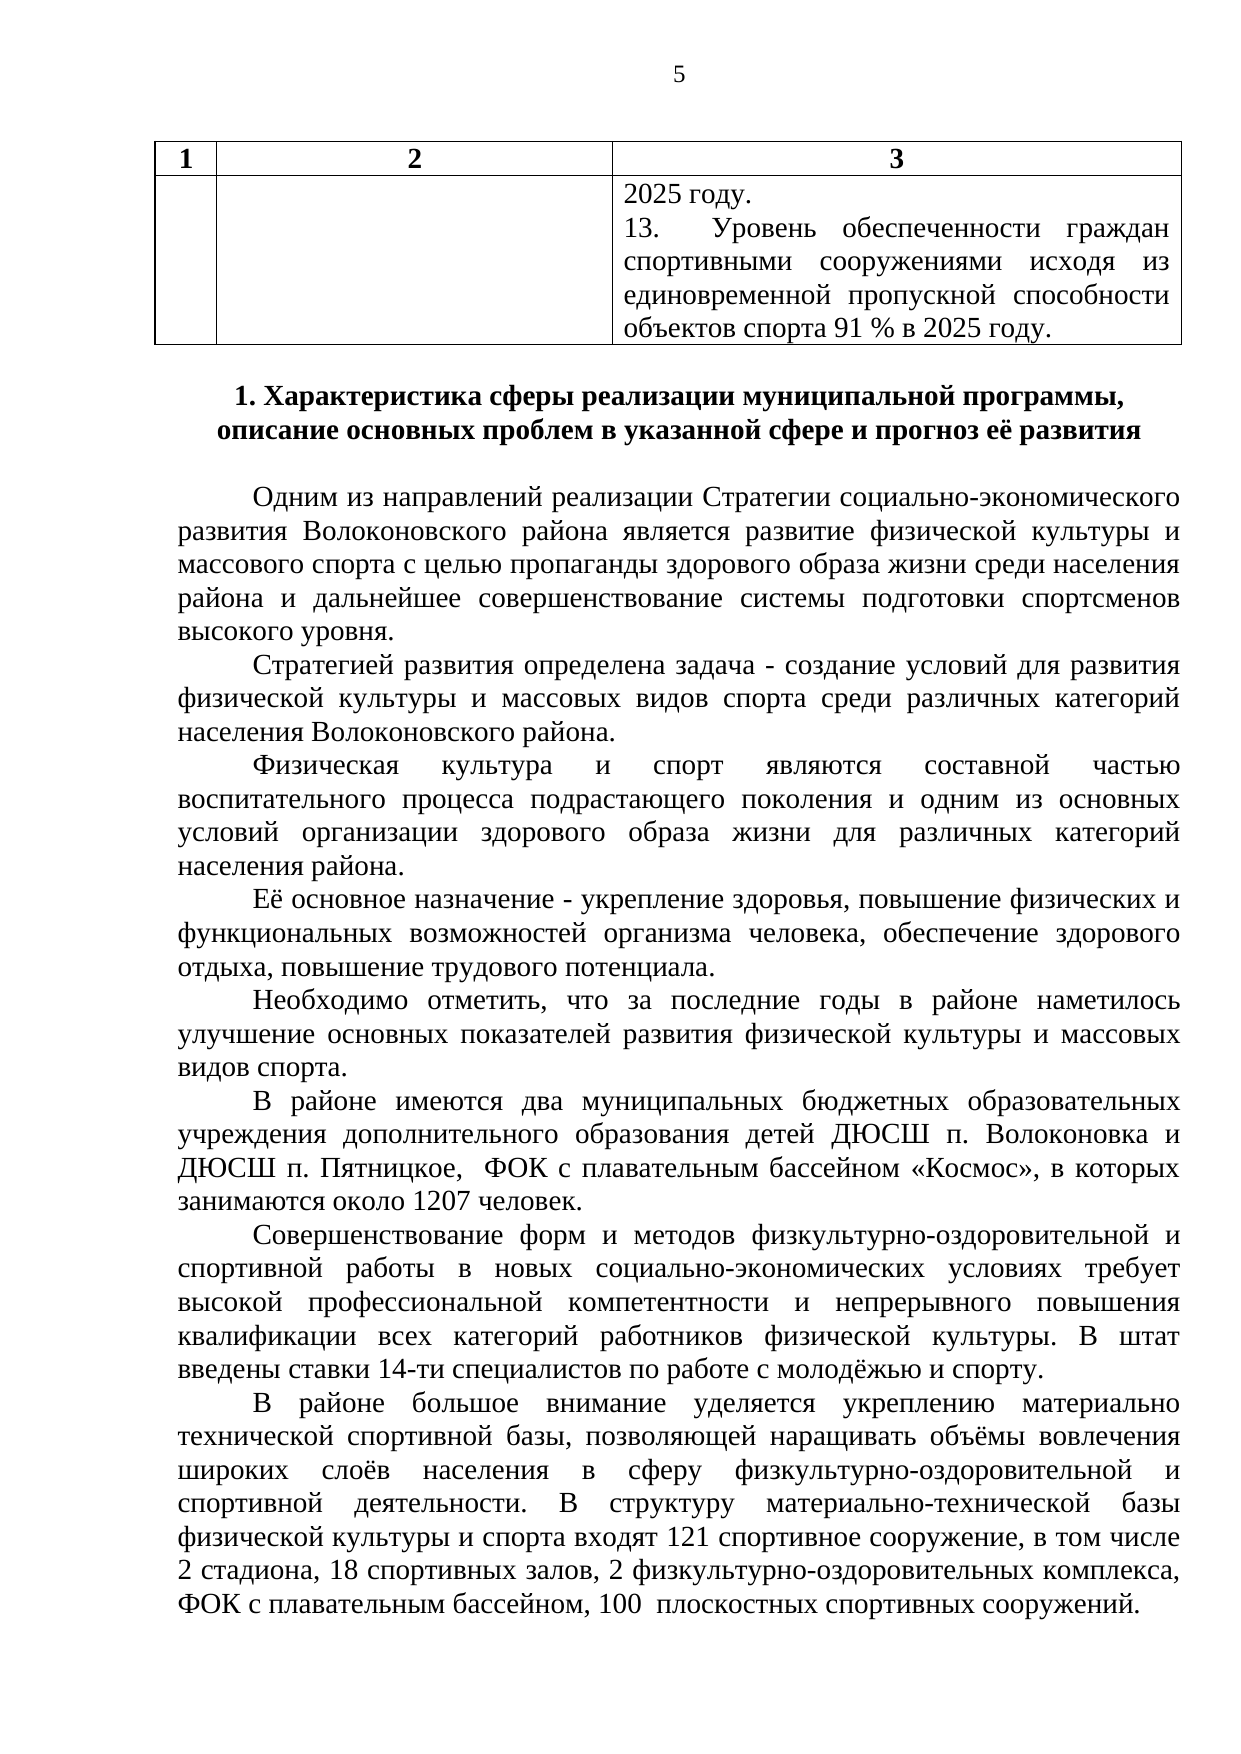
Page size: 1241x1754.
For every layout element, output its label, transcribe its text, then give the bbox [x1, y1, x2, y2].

text Физическая культура и спорт являются составной частью воспитательного процесса подрастающего поколения и одним из основных условий организации здорового образа жизни для различных категорий населения района. [177, 747, 1181, 882]
text В районе большое внимание уделяется укреплению материально технической спортивной базы, позволяющей наращивать объёмы вовлечения широких слоёв населения в сферу физкультурно-оздоровительной и спортивной деятельности. В структуру материально-технической базы физической культуры и спорта входят 121 спортивное сооружение, в том числе 2 стадиона, 18 спортивных залов, 2 физкультурно-оздоровительных комплекса, ФОК с плавательным бассейном, 100 плоскостных спортивных сооружений. [177, 1385, 1181, 1619]
table_header 3 [613, 142, 1181, 175]
text Её основное назначение - укрепление здоровья, повышение физических и функциональных возможностей организма человека, обеспечение здорового отдыха, повышение трудового потенциала. [177, 882, 1181, 982]
table_header 2 [217, 142, 612, 175]
text Стратегией развития определена задача - создание условий для развития физической культуры и массовых видов спорта среди различных категорий населения Волоконовского района. [177, 647, 1181, 747]
table_header 1 [156, 142, 216, 175]
text Необходимо отметить, что за последние годы в районе наметилось улучшение основных показателей развития физической культуры и массовых видов спорта. [177, 982, 1181, 1083]
text Совершенствование форм и методов физкультурно-оздоровительной и спортивной работы в новых социально-экономических условиях требует высокой профессиональной компетентности и непрерывного повышения квалификации всех категорий работников физической культуры. В штат введены ставки 14-ти специалистов по работе с молодёжью и спорту. [177, 1217, 1181, 1385]
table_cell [613, 176, 1181, 344]
text 1. Характеристика сферы реализации муниципальной программы, описание основных проблем в указанной сфере и прогноз её развития [177, 378, 1181, 446]
text В районе имеются два муниципальных бюджетных образовательных учреждения дополнительного образования детей ДЮСШ п. Волоконовка и ДЮСШ п. Пятницкое, ФОК с плавательным бассейном «Космос», в которых занимаются около 1207 человек. [177, 1083, 1181, 1217]
table_cell [156, 176, 216, 344]
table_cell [217, 176, 612, 344]
text Одним из направлений реализации Стратегии социально-экономического развития Волоконовского района является развитие физической культуры и массового спорта с целью пропаганды здорового образа жизни среди населения района и дальнейшее совершенствование системы подготовки спортсменов высокого уровня. [177, 479, 1181, 647]
